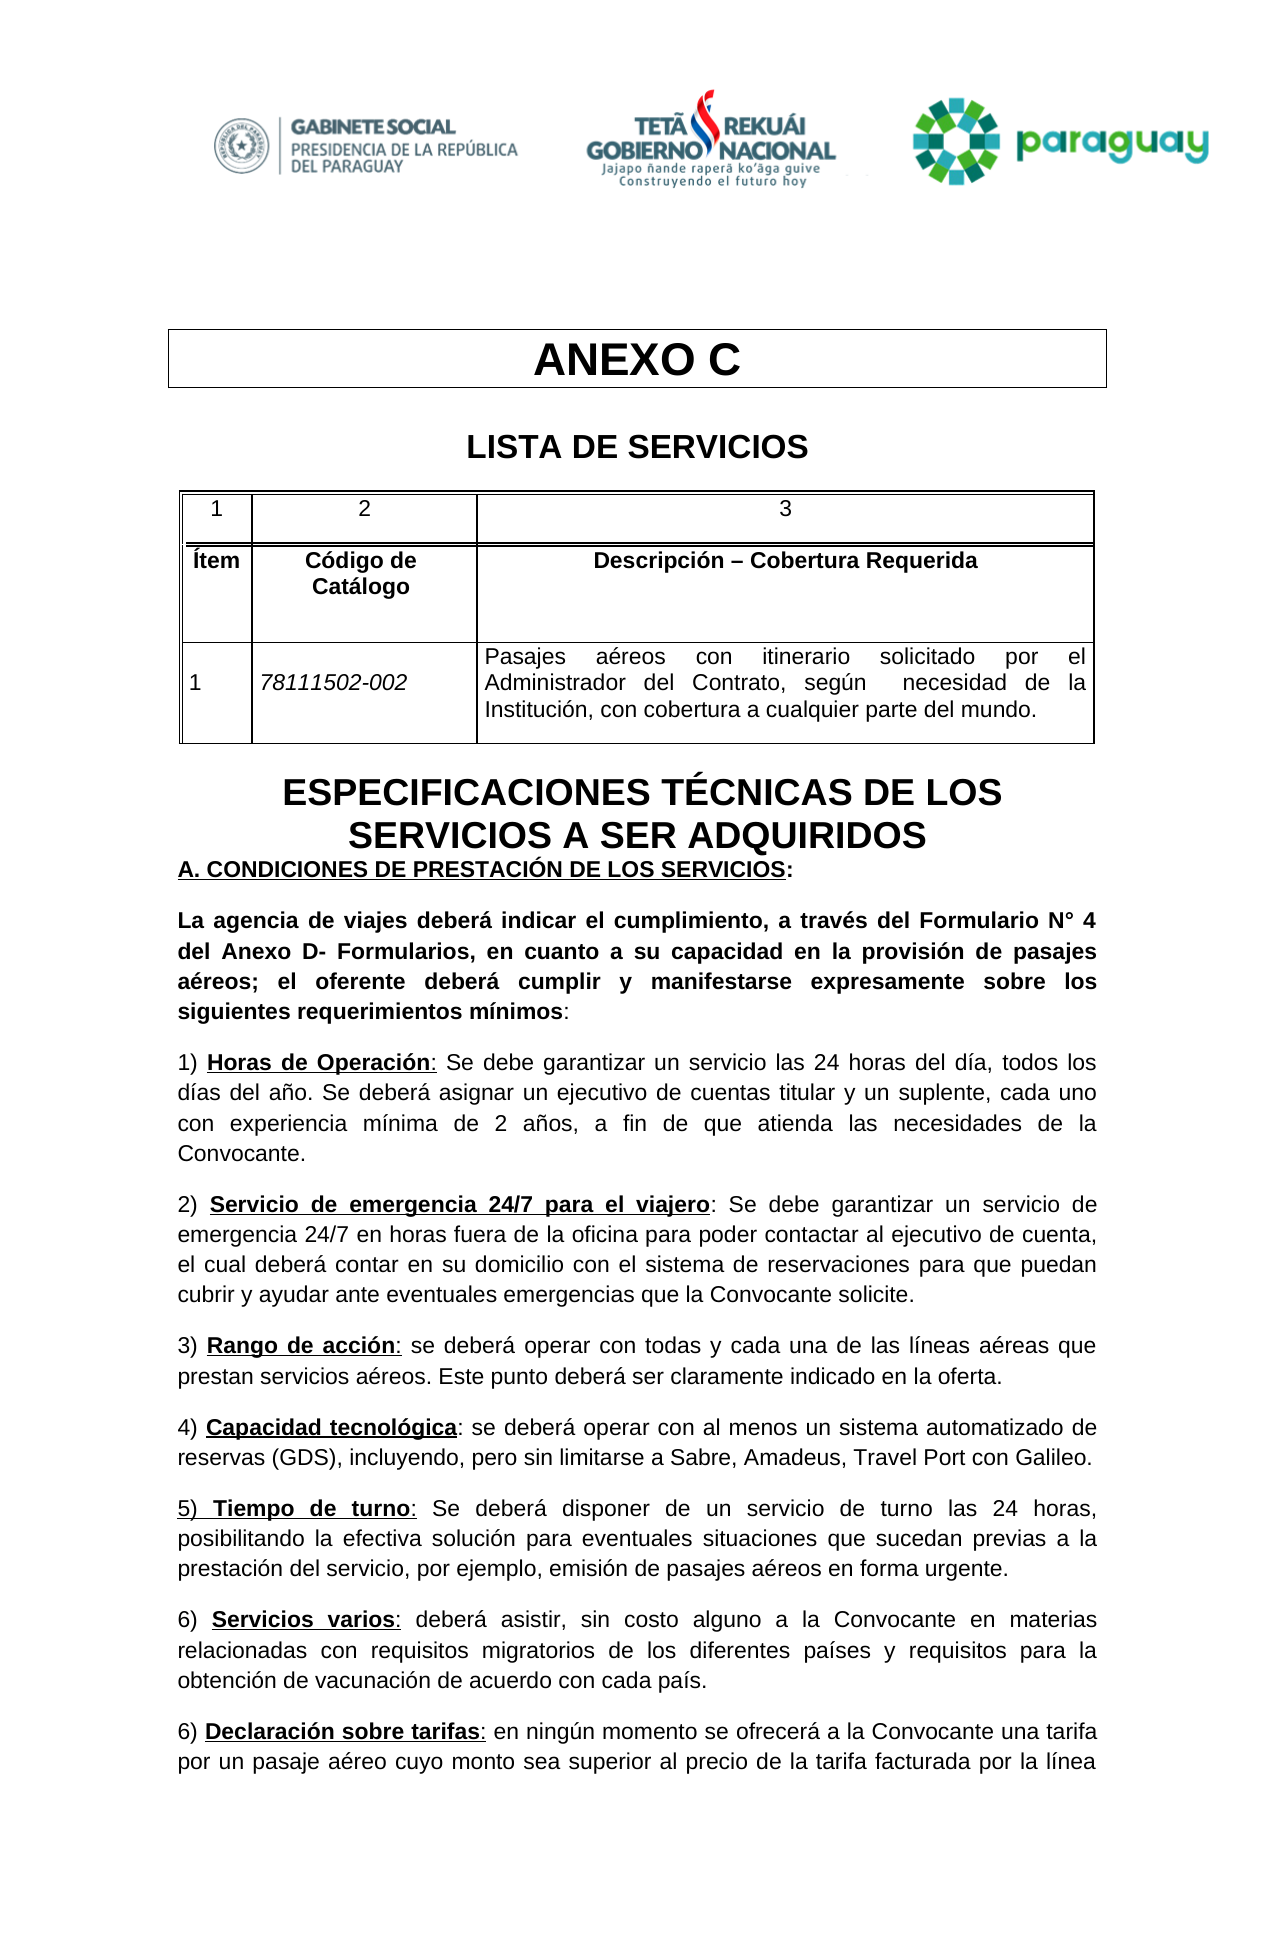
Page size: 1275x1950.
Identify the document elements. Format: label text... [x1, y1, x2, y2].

table_header 3 [478, 495, 1093, 542]
table_cell Código de Catálogo [253, 547, 476, 641]
text 6) Servicios varios: deberá asistir, sin costo alguno a la Convocante en materias relacionadas con requisitos migratorios de los diferentes países y requisitos para la obtención de vacunación de acuerdo con cada país. [177, 1606, 1098, 1693]
table_cell Pasajes aéreos con itinerario solicitado por el Administrador del Contrato, según necesidad de la Institución, con cobertura a cualquier parte del mundo. [478, 643, 1093, 743]
text La agencia de viajes deberá indicar el cumplimiento, a través del Formulario N° 4 del Anexo D- Formularios, en cuanto a su capacidad en la provisión de pasajes aéreos; el oferente deberá cumplir y manifestarse expresamente sobre los siguientes requerimientos mínimos: [177, 907, 1098, 1024]
text 5) Tiempo de turno: Se deberá disponer de un servicio de turno las 24 horas, posibilitando la efectiva solución para eventuales situaciones que sucedan previas a la prestación del servicio, por ejemplo, emisión de pasajes aéreos en forma urgente. [177, 1495, 1098, 1582]
text A. CONDICIONES DE PRESTACIÓN DE LOS SERVICIOS: [177, 856, 1098, 883]
table_cell Descripción – Cobertura Requerida [478, 547, 1093, 641]
table_cell Ítem [181, 542, 251, 641]
text 4) Capacidad tecnológica: se deberá operar con al menos un sistema automatizado de reservas (GDS), incluyendo, pero sin limitarse a Sabre, Amadeus, Travel Port con Galileo. [177, 1414, 1098, 1470]
text LISTA DE SERVICIOS [177, 427, 1098, 465]
table_header 2 [253, 495, 476, 542]
text ANEXO C [169, 330, 1106, 387]
text 3) Rango de acción: se deberá operar con todas y cada una de las líneas aéreas que prestan servicios aéreos. Este punto deberá ser claramente indicado en la oferta. [177, 1332, 1098, 1389]
table_header 1 [183, 495, 251, 542]
text ESPECIFICACIONES TÉCNICAS DE LOS SERVICIOS A SER ADQUIRIDOS [177, 770, 1098, 856]
table_cell 1 [183, 643, 251, 743]
picture [177, 73, 1226, 196]
table_cell 78111502-002 [253, 643, 476, 743]
text 2) Servicio de emergencia 24/7 para el viajero: Se debe garantizar un servicio de emergencia 24/7 en horas fuera de la oficina para poder contactar al ejecutivo de cuenta, el cual deberá contar en su domicilio con el sistema de reservaciones para que puedan cubrir y ayudar ante eventuales emergencias que la Convocante solicite. [177, 1191, 1098, 1308]
text 1) Horas de Operación: Se debe garantizar un servicio las 24 horas del día, todos los días del año. Se deberá asignar un ejecutivo de cuentas titular y un suplente, cada uno con experiencia mínima de 2 años, a fin de que atienda las necesidades de la Convocante. [177, 1049, 1098, 1166]
